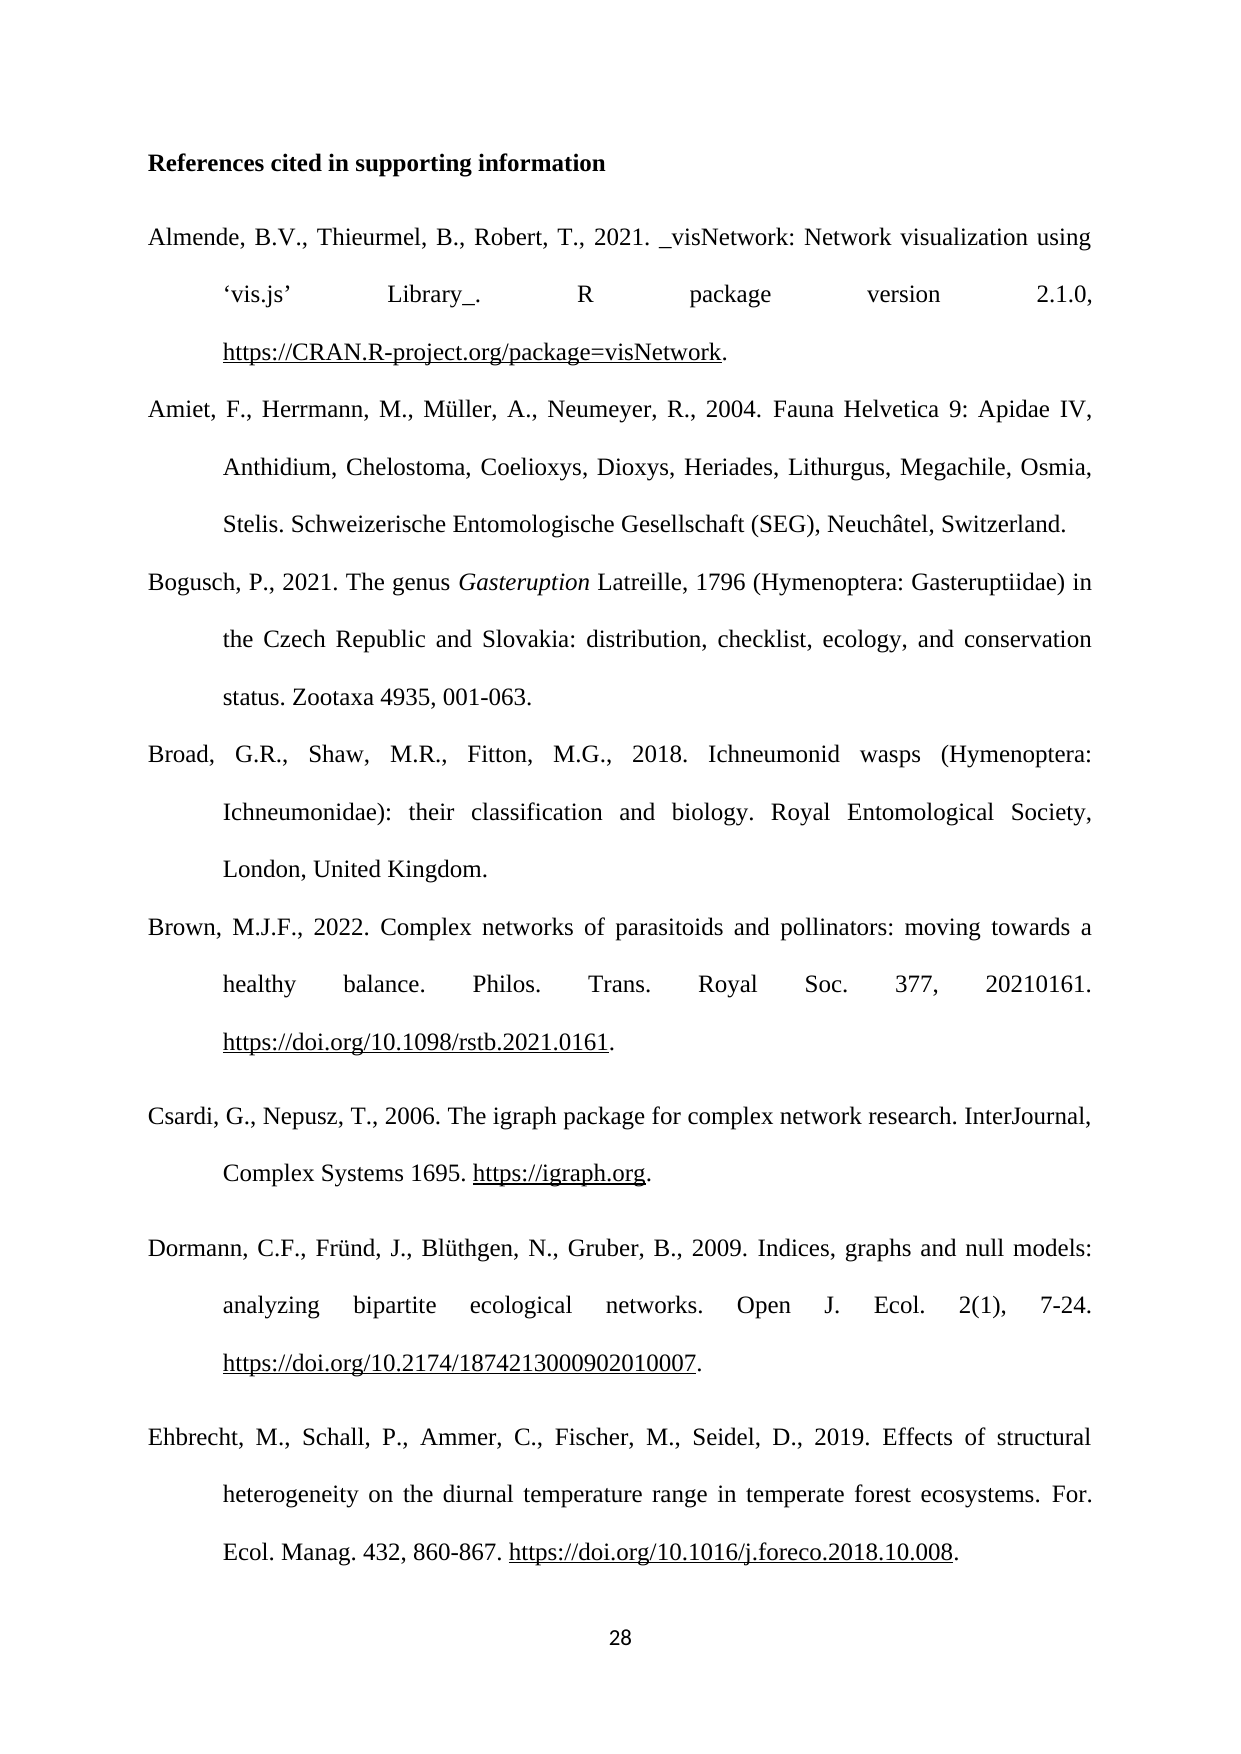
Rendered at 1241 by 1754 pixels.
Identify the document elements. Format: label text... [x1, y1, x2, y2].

text Brown, M.J.F., 2022. Complex networks of parasitoids and pollinators: moving towards a healthy balance. Philos. Trans. Royal Soc. 377, 20210161. https://doi.org/10.1098/rstb.2021.0161. [148, 912, 1093, 1056]
text References cited in supporting information [148, 148, 1093, 176]
text Bogusch, P., 2021. The genus Gasteruption Latreille, 1796 (Hymenoptera: Gasteruptiidae) in the Czech Republic and Slovakia: distribution, checklist, ecology, and conservation status. Zootaxa 4935, 001-063. [148, 567, 1093, 711]
text Ehbrecht, M., Schall, P., Ammer, C., Fischer, M., Seidel, D., 2019. Effects of structural heterogeneity on the diurnal temperature range in temperate forest ecosystems. For. Ecol. Manag. 432, 860-867. https://doi.org/10.1016/j.foreco.2018.10.008. [148, 1422, 1093, 1566]
text Broad, G.R., Shaw, M.R., Fitton, M.G., 2018. Ichneumonid wasps (Hymenoptera: Ichneumonidae): their classification and biology. Royal Entomological Society, London, United Kingdom. [148, 739, 1093, 883]
text Dormann, C.F., Fründ, J., Blüthgen, N., Gruber, B., 2009. Indices, graphs and null models: analyzing bipartite ecological networks. Open J. Ecol. 2(1), 7-24. https://doi.org/10.2174/1874213000902010007. [148, 1233, 1093, 1376]
text Csardi, G., Nepusz, T., 2006. The igraph package for complex network research. InterJournal, Complex Systems 1695. https://igraph.org. [148, 1101, 1093, 1187]
text Almende, B.V., Thieurmel, B., Robert, T., 2021. _visNetwork: Network visualization using ‘vis.js’ Library_. R package version 2.1.0, https://CRAN.R-project.org/package=visNetwork. [148, 222, 1093, 366]
text Amiet, F., Herrmann, M., Müller, A., Neumeyer, R., 2004. Fauna Helvetica 9: Apidae IV, Anthidium, Chelostoma, Coelioxys, Dioxys, Heriades, Lithurgus, Megachile, Osmia, Stelis. Schweizerische Entomologische Gesellschaft (SEG), Neuchâtel, Switzerland. [148, 394, 1093, 538]
